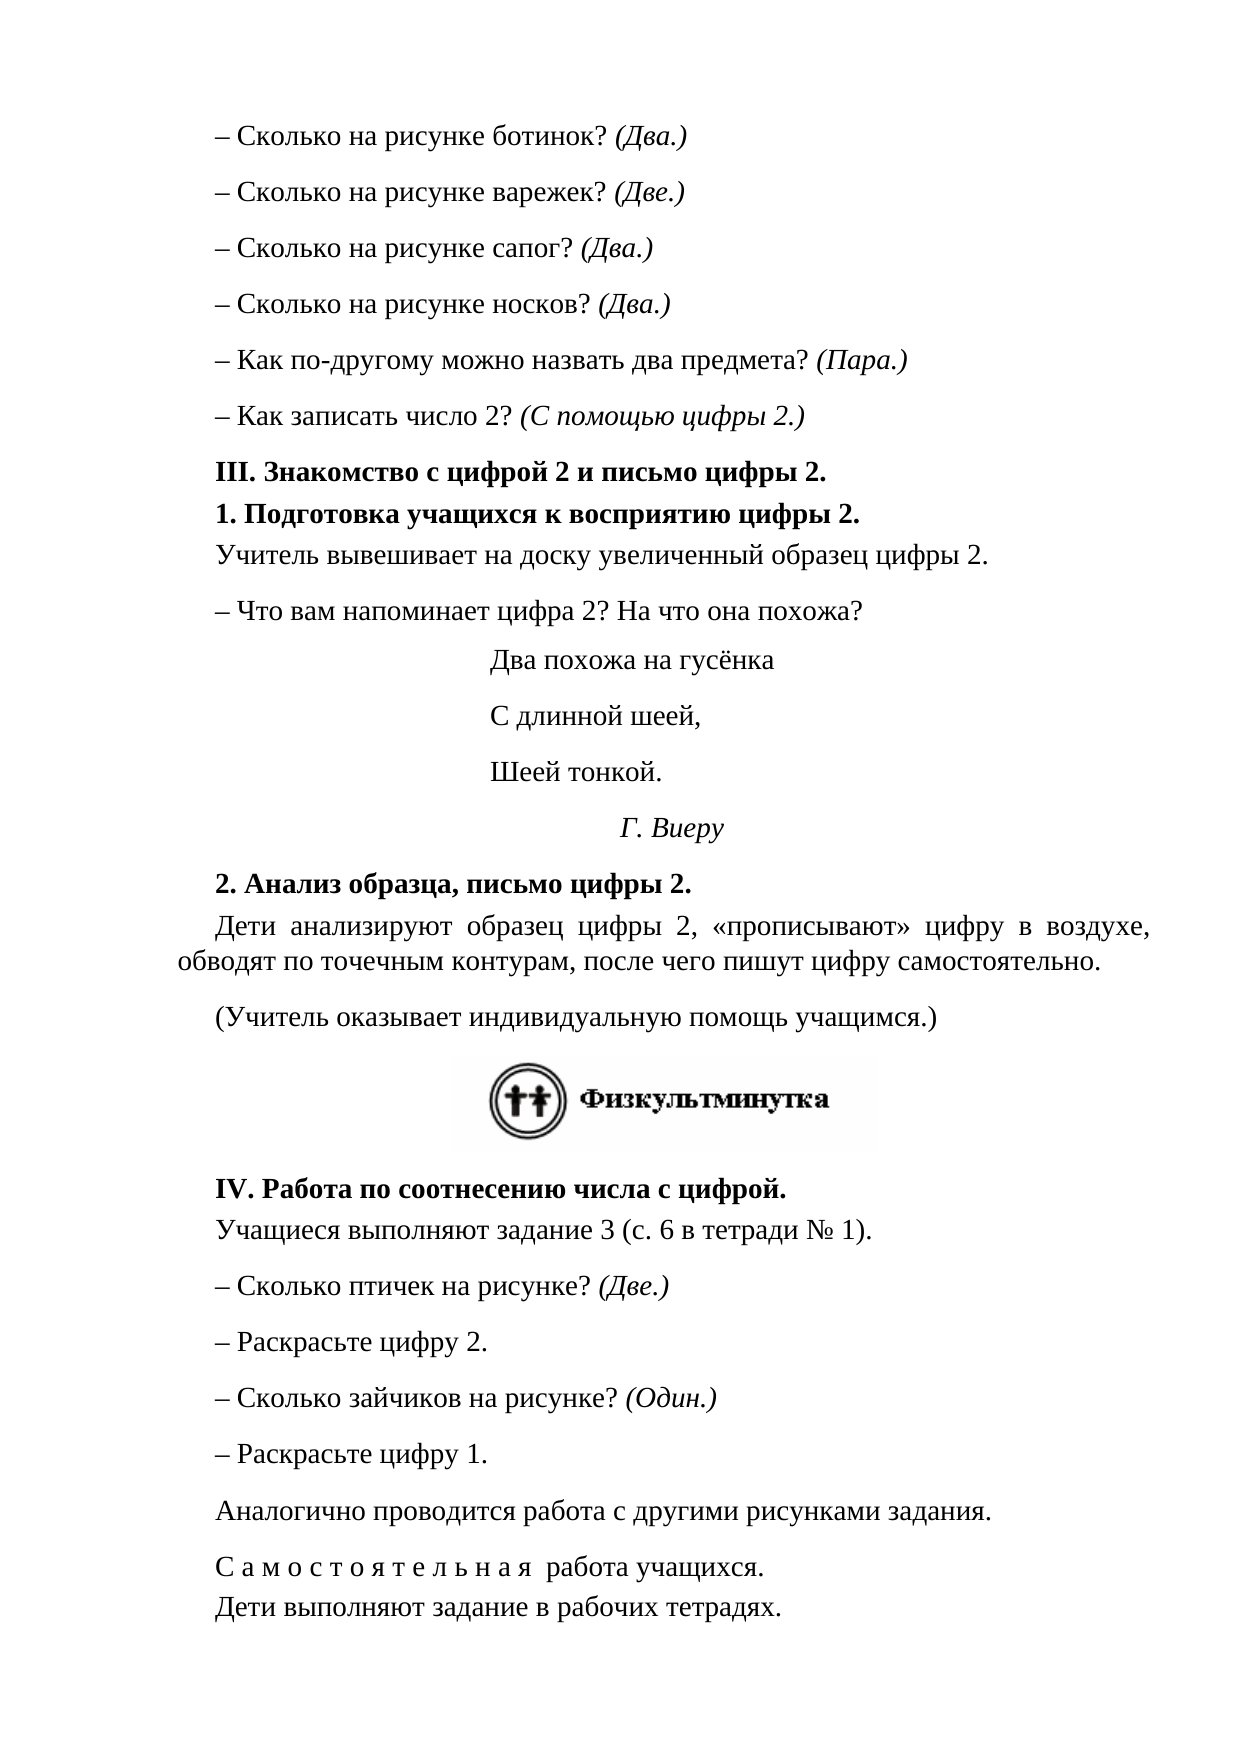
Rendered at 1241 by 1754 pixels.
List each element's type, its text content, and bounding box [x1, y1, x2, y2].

text Дети выполняют задание в рабочих тетрадях. [177, 1589, 1152, 1622]
text 1. Подготовка учащихся к восприятию цифры 2. [177, 496, 1152, 529]
picture [451, 1055, 878, 1151]
text (Учитель оказывает индивидуальную помощь учащимся.) [177, 999, 1152, 1032]
text – Сколько на рисунке носков? (Два.) [177, 286, 1152, 320]
text С а м о с т о я т е л ь н а я работа учащихся. [177, 1549, 1152, 1582]
text – Сколько птичек на рисунке? (Две.) [177, 1268, 1152, 1302]
text Шеей тонкой. [177, 754, 1152, 788]
text – Как записать число 2? (С помощью цифры 2.) [177, 398, 1152, 432]
text III. Знакомство с цифрой 2 и письмо цифры 2. [177, 454, 1152, 488]
text – Сколько на рисунке варежек? (Две.) [177, 174, 1152, 208]
text – Раскрасьте цифру 2. [177, 1324, 1152, 1358]
text – Раскрасьте цифру 1. [177, 1437, 1152, 1470]
text Два похожа на гусёнка [177, 642, 1152, 676]
text Г. Виеру [177, 810, 1152, 844]
text Учащиеся выполняют задание 3 (с. 6 в тетради № 1). [177, 1212, 1152, 1246]
text С длинной шеей, [177, 698, 1152, 732]
text IV. Работа по соотнесению числа с цифрой. [177, 1171, 1152, 1204]
text Аналогично проводится работа с другими рисунками задания. [177, 1493, 1152, 1526]
text 2. Анализ образца, письмо цифры 2. [177, 866, 1152, 900]
text – Что вам напоминает цифра 2? На что она похожа? [177, 593, 1152, 627]
text – Сколько на рисунке ботинок? (Два.) [177, 118, 1152, 152]
text Дети анализируют образец цифры 2, «прописывают» цифру в воздухе, обводят по точечным контурам, после чего пишут цифру самостоятельно. [177, 908, 1152, 976]
text – Как по-другому можно назвать два предмета? (Пара.) [177, 342, 1152, 376]
text – Сколько на рисунке сапог? (Два.) [177, 230, 1152, 264]
text – Сколько зайчиков на рисунке? (Один.) [177, 1381, 1152, 1414]
text Учитель вывешивает на доску увеличенный образец цифры 2. [177, 537, 1152, 571]
